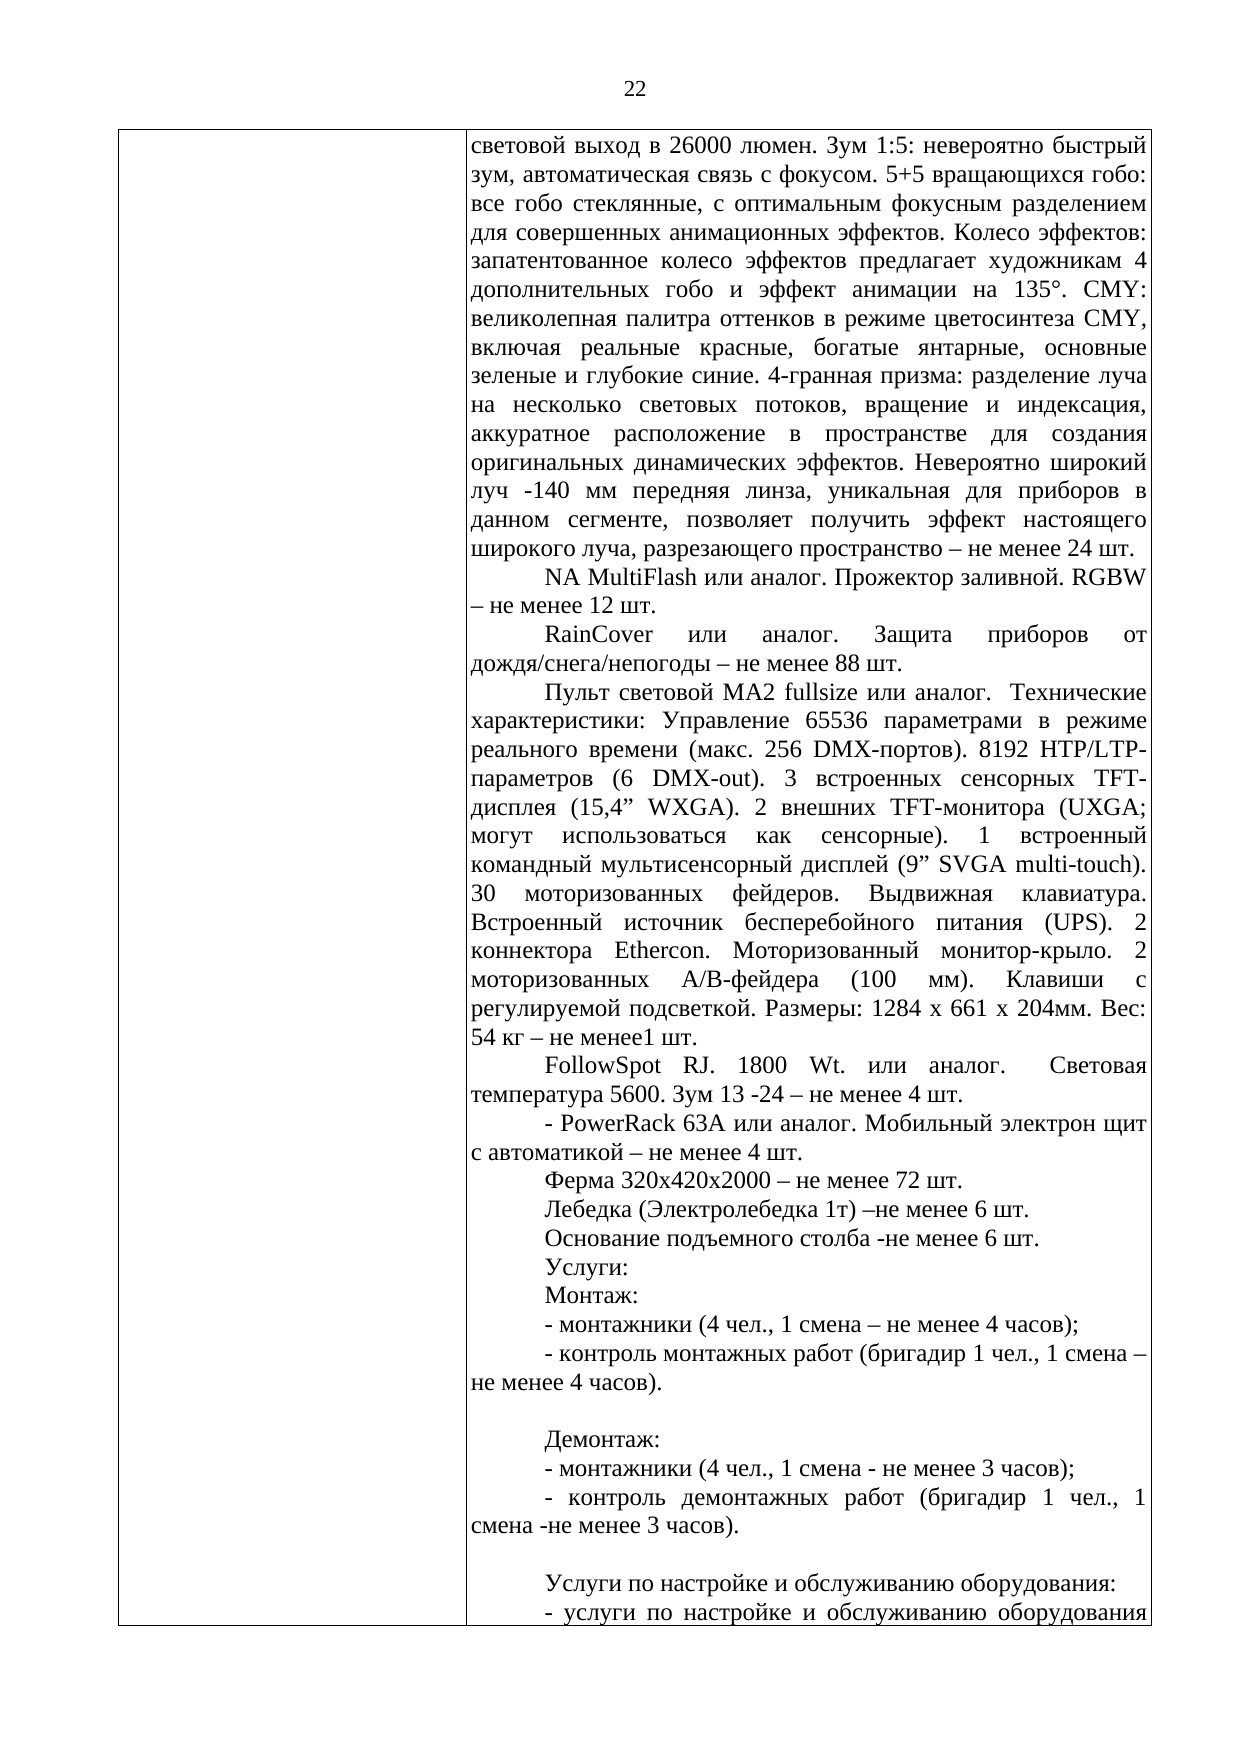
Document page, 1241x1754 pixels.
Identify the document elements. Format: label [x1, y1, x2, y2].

table_cell [119, 130, 466, 1625]
table_cell [467, 130, 1151, 1625]
